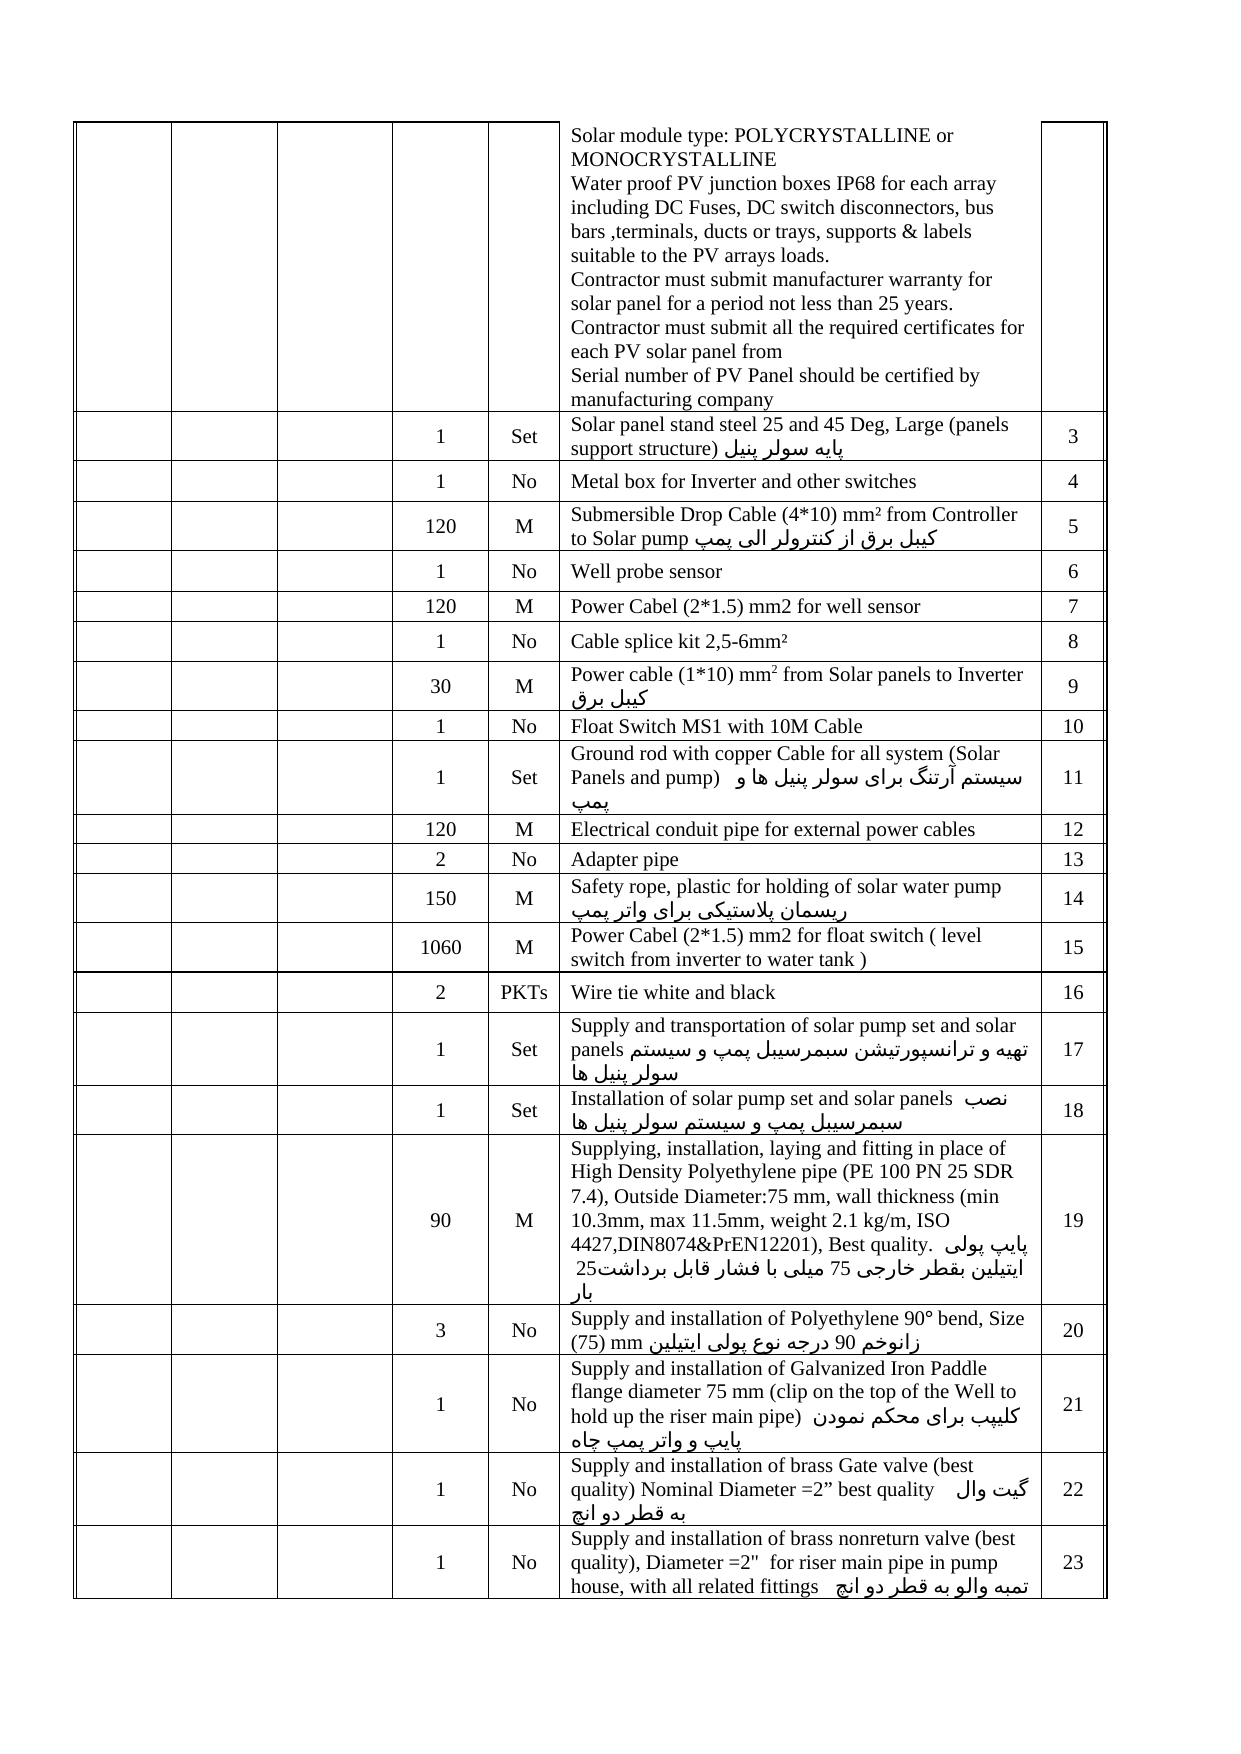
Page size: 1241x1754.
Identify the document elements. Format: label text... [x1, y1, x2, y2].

table_cell 8 [1042, 622, 1103, 661]
table_cell [77, 592, 171, 621]
table_cell [172, 874, 277, 922]
table_cell M [489, 502, 559, 550]
table_cell Set [489, 1086, 559, 1134]
table_cell Supply and installation of Galvanized Iron Paddle flange diameter 75 mm (clip on the top of the Well to hold up the riser main pipe) کلیپب برای محکم نمودن پایپ و واتر پمپ چاه [560, 1355, 1041, 1452]
table_cell No [489, 711, 559, 740]
table_cell [278, 461, 392, 501]
table_cell 6 [1042, 551, 1103, 591]
table_cell [278, 973, 392, 1012]
table_cell Power Cabel (2*1.5) mm2 for well sensor [560, 592, 1041, 621]
table_cell [278, 874, 392, 922]
table_cell Adapter pipe [560, 844, 1041, 873]
table_cell Set [489, 412, 559, 460]
table_cell Supply and installation of Polyethylene 90° bend, Size (75) mm زانوخم 90 درجه نوع پولی ایتیلین [560, 1305, 1041, 1354]
table_cell [172, 622, 277, 661]
table_cell Supply and installation of brass nonreturn valve (best quality), Diameter =2" for riser main pipe in pump house, with all related fittings تمبه والو به قطر دو انچ [560, 1526, 1041, 1598]
table_cell 2 [393, 973, 488, 1012]
table_cell [278, 1086, 392, 1134]
table_cell 4 [1042, 461, 1103, 501]
table_cell [77, 1355, 171, 1452]
table_cell [278, 741, 392, 813]
table_cell 22 [1042, 1453, 1103, 1525]
table_cell No [489, 461, 559, 501]
table_cell 120 [393, 502, 488, 550]
table_cell M [489, 592, 559, 621]
table_cell No [489, 1453, 559, 1525]
table_cell [77, 1086, 171, 1134]
table_cell [77, 1453, 171, 1525]
table_cell 1 [393, 1453, 488, 1525]
table_cell [77, 461, 171, 501]
table_cell [77, 502, 171, 550]
table_cell [278, 551, 392, 591]
table_cell Supply and transportation of solar pump set and solar panels تهیه و ترانسپورتیشن سبمرسیبل پمپ و سیستم سولر پنیل ها [560, 1013, 1041, 1085]
table_cell 16 [1042, 973, 1103, 1012]
table_cell [172, 711, 277, 740]
table_cell M [489, 874, 559, 922]
table_cell [172, 551, 277, 591]
table_cell [77, 973, 171, 1012]
table_cell [172, 592, 277, 621]
table_cell [172, 1355, 277, 1452]
table_cell 1 [393, 551, 488, 591]
table_cell [278, 1453, 392, 1525]
table_cell Power cable (1*10) mm2 from Solar panels to Inverter کیبل برق [560, 662, 1041, 710]
table_cell [172, 1305, 277, 1354]
table_cell 1060 [393, 923, 488, 971]
table_cell 15 [1042, 923, 1103, 971]
table_cell 14 [1042, 874, 1103, 922]
table_cell Solar panel stand steel 25 and 45 Deg, Large (panels support structure) پایه سولر پنیل [560, 412, 1041, 460]
table_cell Set [489, 1013, 559, 1085]
table_cell 10 [1042, 711, 1103, 740]
table_cell 1 [393, 412, 488, 460]
table_cell 120 [393, 815, 488, 843]
table_cell M [489, 815, 559, 843]
table_cell [172, 412, 277, 460]
table_cell [77, 923, 171, 971]
table_cell [172, 923, 277, 971]
table_cell [278, 1355, 392, 1452]
table_cell Submersible Drop Cable (4*10) mm² from Controller to Solar pump کیبل برق از کنترولر الی پمپ [560, 502, 1041, 550]
table_cell 60 [393, 123, 488, 411]
table_cell 3 [1042, 412, 1103, 460]
table_cell [172, 1526, 277, 1598]
table_cell 18 [1042, 1086, 1103, 1134]
table_cell [172, 662, 277, 710]
table_cell 1 [393, 461, 488, 501]
table_cell 90 [393, 1135, 488, 1304]
table_cell Cable splice kit 2,5-6mm² [560, 622, 1041, 661]
table_cell [278, 622, 392, 661]
table_cell [278, 592, 392, 621]
table_cell [278, 1135, 392, 1304]
table_cell Safety rope, plastic for holding of solar water pump ریسمان پلاستیکی برای واتر پمپ [560, 874, 1041, 922]
table_cell 17 [1042, 1013, 1103, 1085]
table_cell [77, 1013, 171, 1085]
table_cell 1 [393, 711, 488, 740]
table_cell [278, 711, 392, 740]
table_cell [172, 1013, 277, 1085]
table_cell 2 [393, 844, 488, 873]
table_cell [77, 622, 171, 661]
table_cell 19 [1042, 1135, 1103, 1304]
table_cell [77, 1135, 171, 1304]
table_cell Set [489, 741, 559, 813]
table_cell [77, 711, 171, 740]
table_cell [77, 1526, 171, 1598]
table_cell Electrical conduit pipe for external power cables [560, 815, 1041, 843]
table_cell Wire tie white and black [560, 973, 1041, 1012]
table_cell M [489, 662, 559, 710]
table_cell [278, 662, 392, 710]
table_cell 21 [1042, 1355, 1103, 1452]
table_cell [77, 815, 171, 843]
table_cell 1 [393, 741, 488, 813]
table_cell [77, 874, 171, 922]
table_cell Float Switch MS1 with 10M Cable [560, 711, 1041, 740]
table_cell [77, 123, 171, 411]
table_cell [172, 1086, 277, 1134]
table_cell No [489, 1305, 559, 1354]
table_cell 1 [393, 1355, 488, 1452]
table_cell No [489, 622, 559, 661]
table_cell Well probe sensor [560, 551, 1041, 591]
table_cell No [489, 1355, 559, 1452]
table_cell Ground rod with copper Cable for all system (Solar Panels and pump) سیستم آرتنگ برای سولر پنیل ها و پمپ [560, 741, 1041, 813]
table_cell [278, 1305, 392, 1354]
table_cell [172, 741, 277, 813]
table_cell No [489, 1526, 559, 1598]
table_cell 120 [393, 592, 488, 621]
table_cell PKTs [489, 973, 559, 1012]
table_cell M [489, 923, 559, 971]
table_cell 30 [393, 662, 488, 710]
table_cell [278, 123, 392, 411]
table_cell [77, 662, 171, 710]
table_cell 11 [1042, 741, 1103, 813]
table_cell No [489, 551, 559, 591]
table_cell Installation of solar pump set and solar panels نصب سبمرسیبل پمپ و سیستم سولر پنیل ها [560, 1086, 1041, 1134]
table_cell [278, 502, 392, 550]
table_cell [560, 121, 1041, 411]
table_cell [278, 412, 392, 460]
table_cell [278, 923, 392, 971]
table_cell [278, 844, 392, 873]
table_cell 23 [1042, 1526, 1103, 1598]
table_cell Supply and installation of brass Gate valve (best quality) Nominal Diameter =2” best quality گیت وال به قطر دو انچ [560, 1453, 1041, 1525]
table_cell 7 [1042, 592, 1103, 621]
table_cell 12 [1042, 815, 1103, 843]
table_cell [172, 123, 277, 411]
table_cell [172, 1453, 277, 1525]
table_cell [77, 412, 171, 460]
table_cell 150 [393, 874, 488, 922]
table_cell [77, 551, 171, 591]
table_cell 5 [1042, 502, 1103, 550]
table_cell [172, 1135, 277, 1304]
table_cell 1 [393, 1013, 488, 1085]
table_cell 1 [393, 622, 488, 661]
table_cell 2 [1042, 123, 1103, 411]
table_cell [172, 461, 277, 501]
table_cell 3 [393, 1305, 488, 1354]
table_cell 1 [393, 1526, 488, 1598]
table_cell No [489, 123, 559, 411]
table_cell [77, 1305, 171, 1354]
table_cell No [489, 844, 559, 873]
table_cell Supplying, installation, laying and fitting in place of High Density Polyethylene pipe (PE 100 PN 25 SDR 7.4), Outside Diameter:75 mm, wall thickness (min 10.3mm, max 11.5mm, weight 2.1 kg/m, ISO 4427,DIN8074&PrEN12201), Best quality. پایپ پولی ایتیلین بقطر خارجی 75 میلی با فشار قابل برداشت25 بار [560, 1135, 1041, 1304]
table_cell [77, 844, 171, 873]
table_cell Power Cabel (2*1.5) mm2 for float switch ( level switch from inverter to water tank ) [560, 923, 1041, 971]
table_cell [172, 815, 277, 843]
table_cell [77, 741, 171, 813]
table_cell 20 [1042, 1305, 1103, 1354]
table_cell [172, 502, 277, 550]
table_cell 13 [1042, 844, 1103, 873]
table_cell Metal box for Inverter and other switches [560, 461, 1041, 501]
table_cell 9 [1042, 662, 1103, 710]
table_cell 1 [393, 1086, 488, 1134]
table_cell [172, 973, 277, 1012]
table_cell [278, 1013, 392, 1085]
table_cell [172, 844, 277, 873]
table_cell [278, 1526, 392, 1598]
table_cell [278, 815, 392, 843]
table_cell M [489, 1135, 559, 1304]
